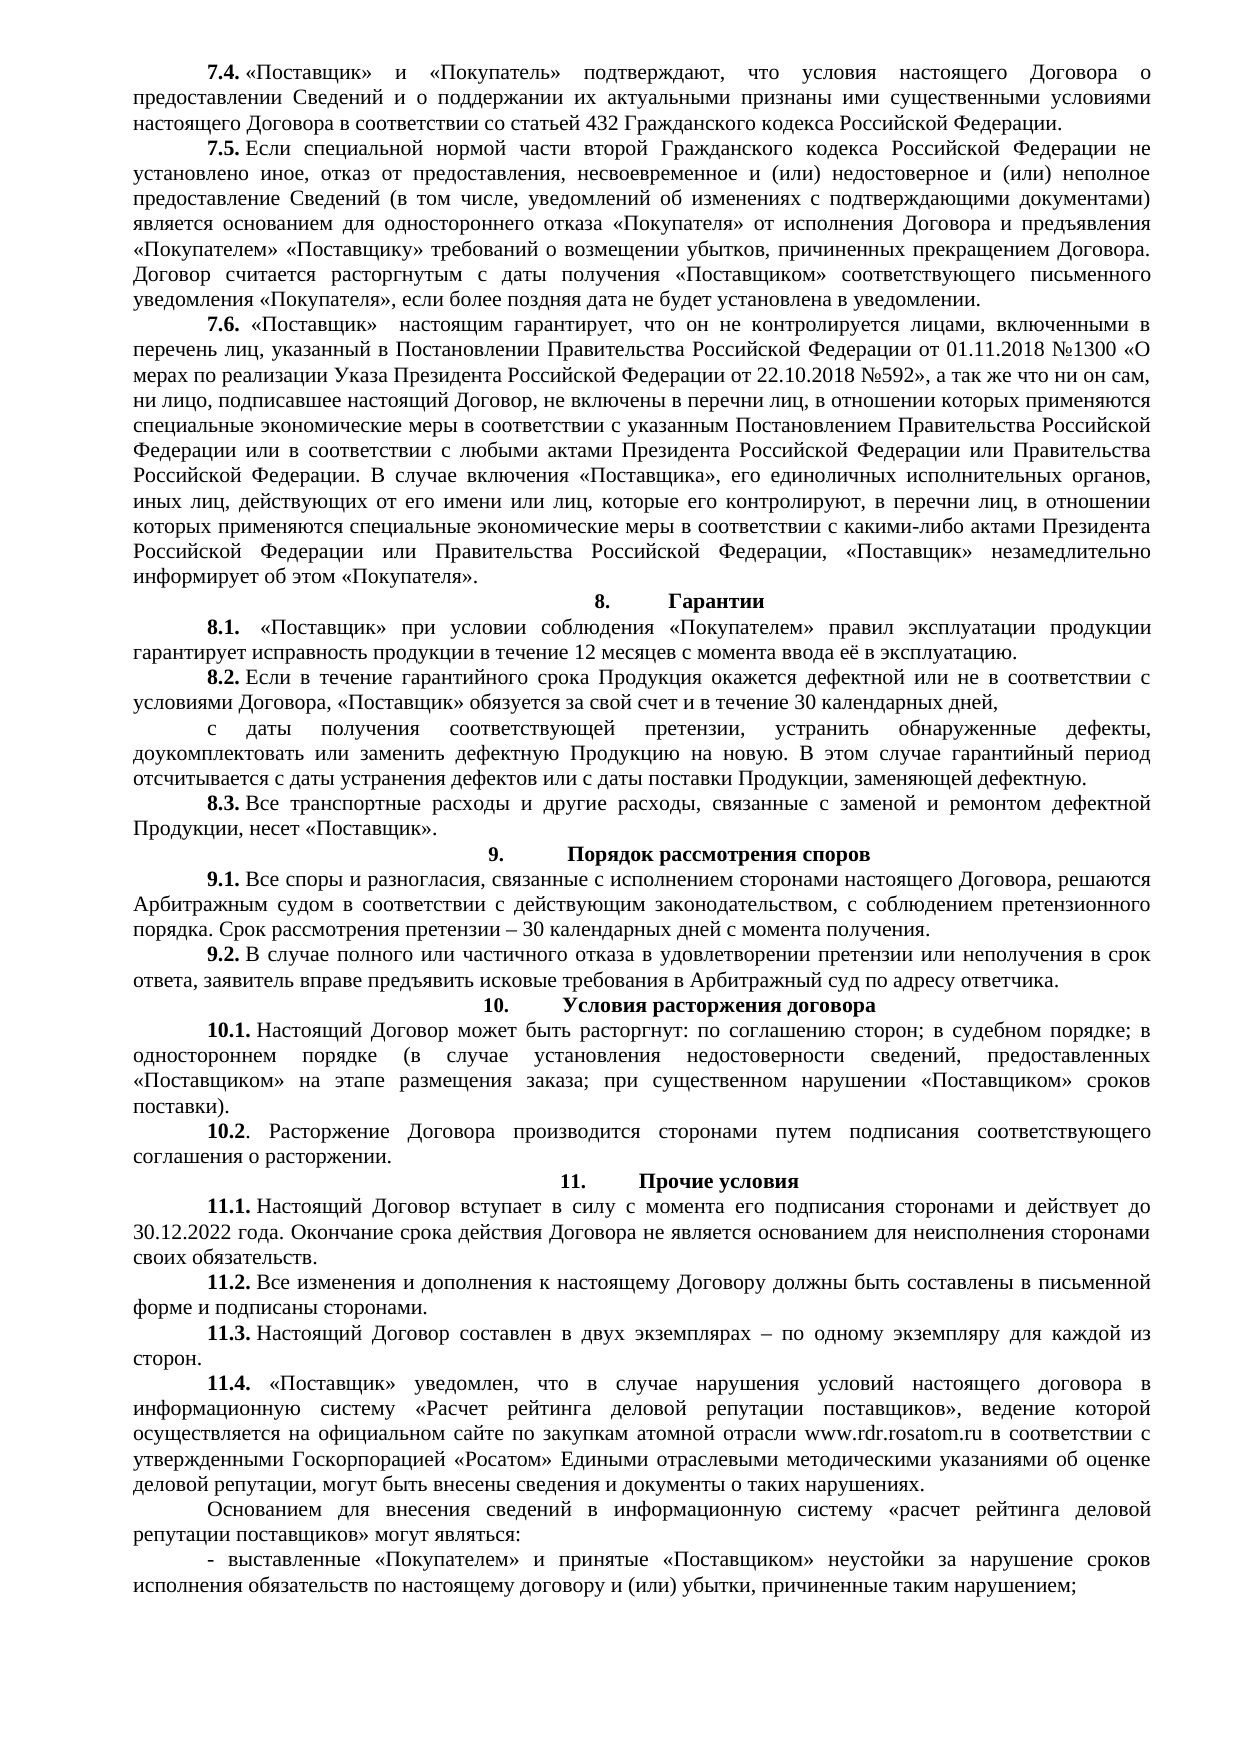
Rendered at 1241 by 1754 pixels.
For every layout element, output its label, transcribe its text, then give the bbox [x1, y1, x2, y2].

text 11.2. Все изменения и дополнения к настоящему Договору должны быть составлены в письменной форме и подписаны сторонами. [133, 1269, 1152, 1319]
text 8.1. «Поставщик» при условии соблюдения «Покупателем» правил эксплуатации продукции гарантирует исправность продукции в течение 12 месяцев с момента ввода её в эксплуатацию. [133, 614, 1152, 664]
text 8.2. Если в течение гарантийного срока Продукция окажется дефектной или не в соответствии с условиями Договора, «Поставщик» обязуется за свой счет и в течение 30 календарных дней, [133, 664, 1152, 714]
text 7.5. Если специальной нормой части второй Гражданского кодекса Российской Федерации не установлено иное, отказ от предоставления, несвоевременное и (или) недостоверное и (или) неполное предоставление Сведений (в том числе, уведомлений об изменениях с подтверждающими документами) является основанием для одностороннего отказа «Покупателя» от исполнения Договора и предъявления «Покупателем» «Поставщику» требований о возмещении убытков, причиненных прекращением Договора. Договор считается расторгнутым с даты получения «Поставщиком» соответствующего письменного уведомления «Покупателя», если более поздняя дата не будет установлена в уведомлении. [133, 135, 1152, 311]
text - выставленные «Покупателем» и принятые «Поставщиком» неустойки за нарушение сроков исполнения обязательств по настоящему договору и (или) убытки, причиненные таким нарушением; [133, 1546, 1152, 1597]
text 10.1. Настоящий Договор может быть расторгнут: по соглашению сторон; в судебном порядке; в одностороннем порядке (в случае установления недостоверности сведений, предоставленных «Поставщиком» на этапе размещения заказа; при существенном нарушении «Поставщиком» сроков поставки). [133, 1017, 1152, 1118]
text 7.6. «Поставщик» настоящим гарантирует, что он не контролируется лицами, включенными в перечень лиц, указанный в Постановлении Правительства Российской Федерации от 01.11.2018 №1300 «О мерах по реализации Указа Президента Российской Федерации от 22.10.2018 №592», а так же что ни он сам, ни лицо, подписавшее настоящий Договор, не включены в перечни лиц, в отношении которых применяются специальные экономические меры в соответствии с указанным Постановлением Правительства Российской Федерации или в соответствии с любыми актами Президента Российской Федерации или Правительства Российской Федерации. В случае включения «Поставщика», его единоличных исполнительных органов, иных лиц, действующих от его имени или лиц, которые его контролируют, в перечни лиц, в отношении которых применяются специальные экономические меры в соответствии с какими-либо актами Президента Российской Федерации или Правительства Российской Федерации, «Поставщик» незамедлительно информирует об этом «Покупателя». [133, 311, 1152, 588]
list Гарантии [133, 588, 1152, 614]
text 8.3. Все транспортные расходы и другие расходы, связанные с заменой и ремонтом дефектной Продукции, несет «Поставщик». [133, 790, 1152, 841]
list Прочие условия [133, 1168, 1152, 1193]
list 9.2. В случае полного или частичного отказа в удовлетворении претензии или неполучения в срок ответа, заявитель вправе предъявить исковые требования в Арбитражный суд по адресу ответчика. [133, 941, 1152, 992]
text 10.2. Расторжение Договора производится сторонами путем подписания соответствующего соглашения о расторжении. [133, 1118, 1152, 1168]
text 11.1. Настоящий Договор вступает в силу с момента его подписания сторонами и действует до 30.12.2022 года. Окончание срока действия Договора не является основанием для неисполнения сторонами своих обязательств. [133, 1193, 1152, 1269]
text Основанием для внесения сведений в информационную систему «расчет рейтинга деловой репутации поставщиков» могут являться: [133, 1496, 1152, 1546]
list Порядок рассмотрения споров [133, 841, 1152, 866]
text 11.3. Настоящий Договор составлен в двух экземплярах – по одному экземпляру для каждой из сторон. [133, 1319, 1152, 1370]
list Условия расторжения договора [133, 992, 1152, 1017]
text 11.4. «Поставщик» уведомлен, что в случае нарушения условий настоящего договора в информационную систему «Расчет рейтинга деловой репутации поставщиков», ведение которой осуществляется на официальном сайте по закупкам атомной отрасли www.rdr.rosatom.ru в соответствии с утвержденными Госкорпорацией «Росатом» Едиными отраслевыми методическими указаниями об оценке деловой репутации, могут быть внесены сведения и документы о таких нарушениях. [133, 1370, 1152, 1496]
text 7.4. «Поставщик» и «Покупатель» подтверждают, что условия настоящего Договора о предоставлении Сведений и о поддержании их актуальными признаны ими существенными условиями настоящего Договора в соответствии со статьей 432 Гражданского кодекса Российской Федерации. [133, 59, 1152, 135]
list 9.1. Все споры и разногласия, связанные с исполнением сторонами настоящего Договора, решаются Арбитражным судом в соответствии с действующим законодательством, с соблюдением претензионного порядка. Срок рассмотрения претензии – 30 календарных дней с момента получения. [133, 866, 1152, 941]
text с даты получения соответствующей претензии, устранить обнаруженные дефекты, доукомплектовать или заменить дефектную Продукцию на новую. В этом случае гарантийный период отсчитывается с даты устранения дефектов или с даты поставки Продукции, заменяющей дефектную. [133, 714, 1152, 790]
